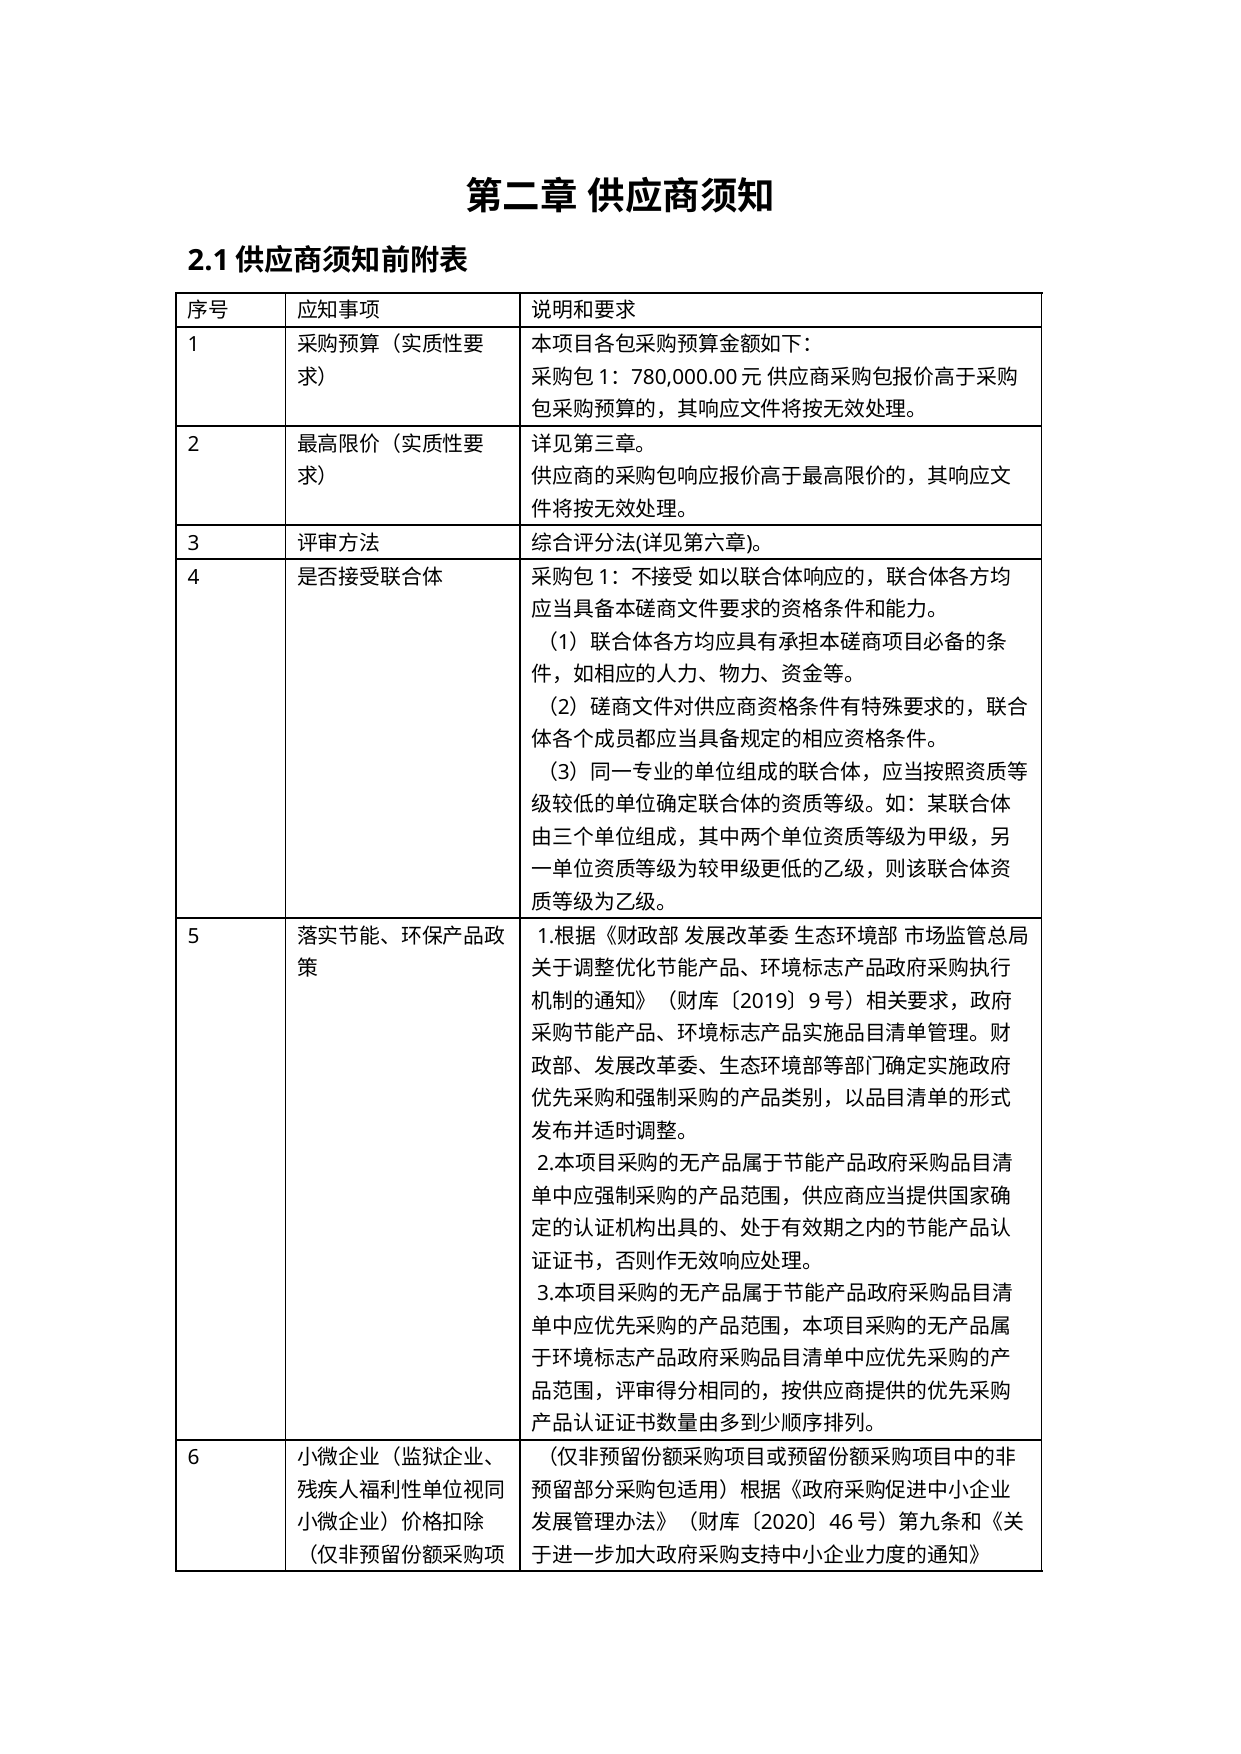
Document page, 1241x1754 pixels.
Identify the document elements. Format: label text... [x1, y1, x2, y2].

table_cell 5 [177, 919, 285, 1439]
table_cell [286, 1441, 519, 1570]
table_cell 采购预算（实质性要求） [286, 328, 519, 425]
text 第二章 供应商须知 [187, 162, 1053, 227]
table_cell 详见第三章。 供应商的采购包响应报价高于最高限价的，其响应文件将按无效处理。 [521, 427, 1041, 524]
table_cell 4 [177, 560, 285, 917]
table_cell 综合评分法(详见第六章)。 [521, 526, 1041, 558]
table_cell 1.根据《财政部 发展改革委 生态环境部 市场监管总局关于调整优化节能产品、环境标志产品政府采购执行机制的通知》（财库〔2019〕9号）相关要求，政府采购节能产品、环境标志产品实施品目清单管理。财政部、发展改革委、生态环境部等部门确定实施政府优先采购和强制采购的产品类别，以品目清单的形式发布并适时调整。 2.本项目采购的无产品属于节能产品政府采购品目清单中应强制采购的产品范围，供应商应当提供国家确定的认证机构出具的、处于有效期之内的节能产品认证证书，否则作无效响应处理。 3.本项目采购的无产品属于节能产品政府采购品目清单中应优先采购的产品范围，本项目采购的无产品属于环境标志产品政府采购品目清单中应优先采购的产品范围，评审得分相同的，按供应商提供的优先采购产品认证证书数量由多到少顺序排列。 [521, 919, 1041, 1439]
table_cell 评审方法 [286, 526, 519, 558]
table_header 应知事项 [286, 294, 519, 326]
table_header 序号 [177, 294, 285, 326]
table_cell 采购包1：不接受 如以联合体响应的，联合体各方均应当具备本磋商文件要求的资格条件和能力。 （1）联合体各方均应具有承担本磋商项目必备的条件，如相应的人力、物力、资金等。 （2）磋商文件对供应商资格条件有特殊要求的，联合体各个成员都应当具备规定的相应资格条件。 （3）同一专业的单位组成的联合体，应当按照资质等级较低的单位确定联合体的资质等级。如：某联合体由三个单位组成，其中两个单位资质等级为甲级，另一单位资质等级为较甲级更低的乙级，则该联合体资质等级为乙级。 [521, 560, 1041, 917]
table_cell 最高限价（实质性要求） [286, 427, 519, 524]
table_cell 6 [177, 1441, 285, 1570]
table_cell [521, 1441, 1041, 1570]
table_header 说明和要求 [521, 294, 1041, 326]
table_cell 本项目各包采购预算金额如下： 采购包1：780,000.00元 供应商采购包报价高于采购包采购预算的，其响应文件将按无效处理。 [521, 328, 1041, 425]
table_cell 2 [177, 427, 285, 524]
table_cell 落实节能、环保产品政策 [286, 919, 519, 1439]
text 2.1供应商须知前附表 [187, 227, 1053, 292]
table_cell 1 [177, 328, 285, 425]
table_cell 是否接受联合体 [286, 560, 519, 917]
table_cell 3 [177, 526, 285, 558]
